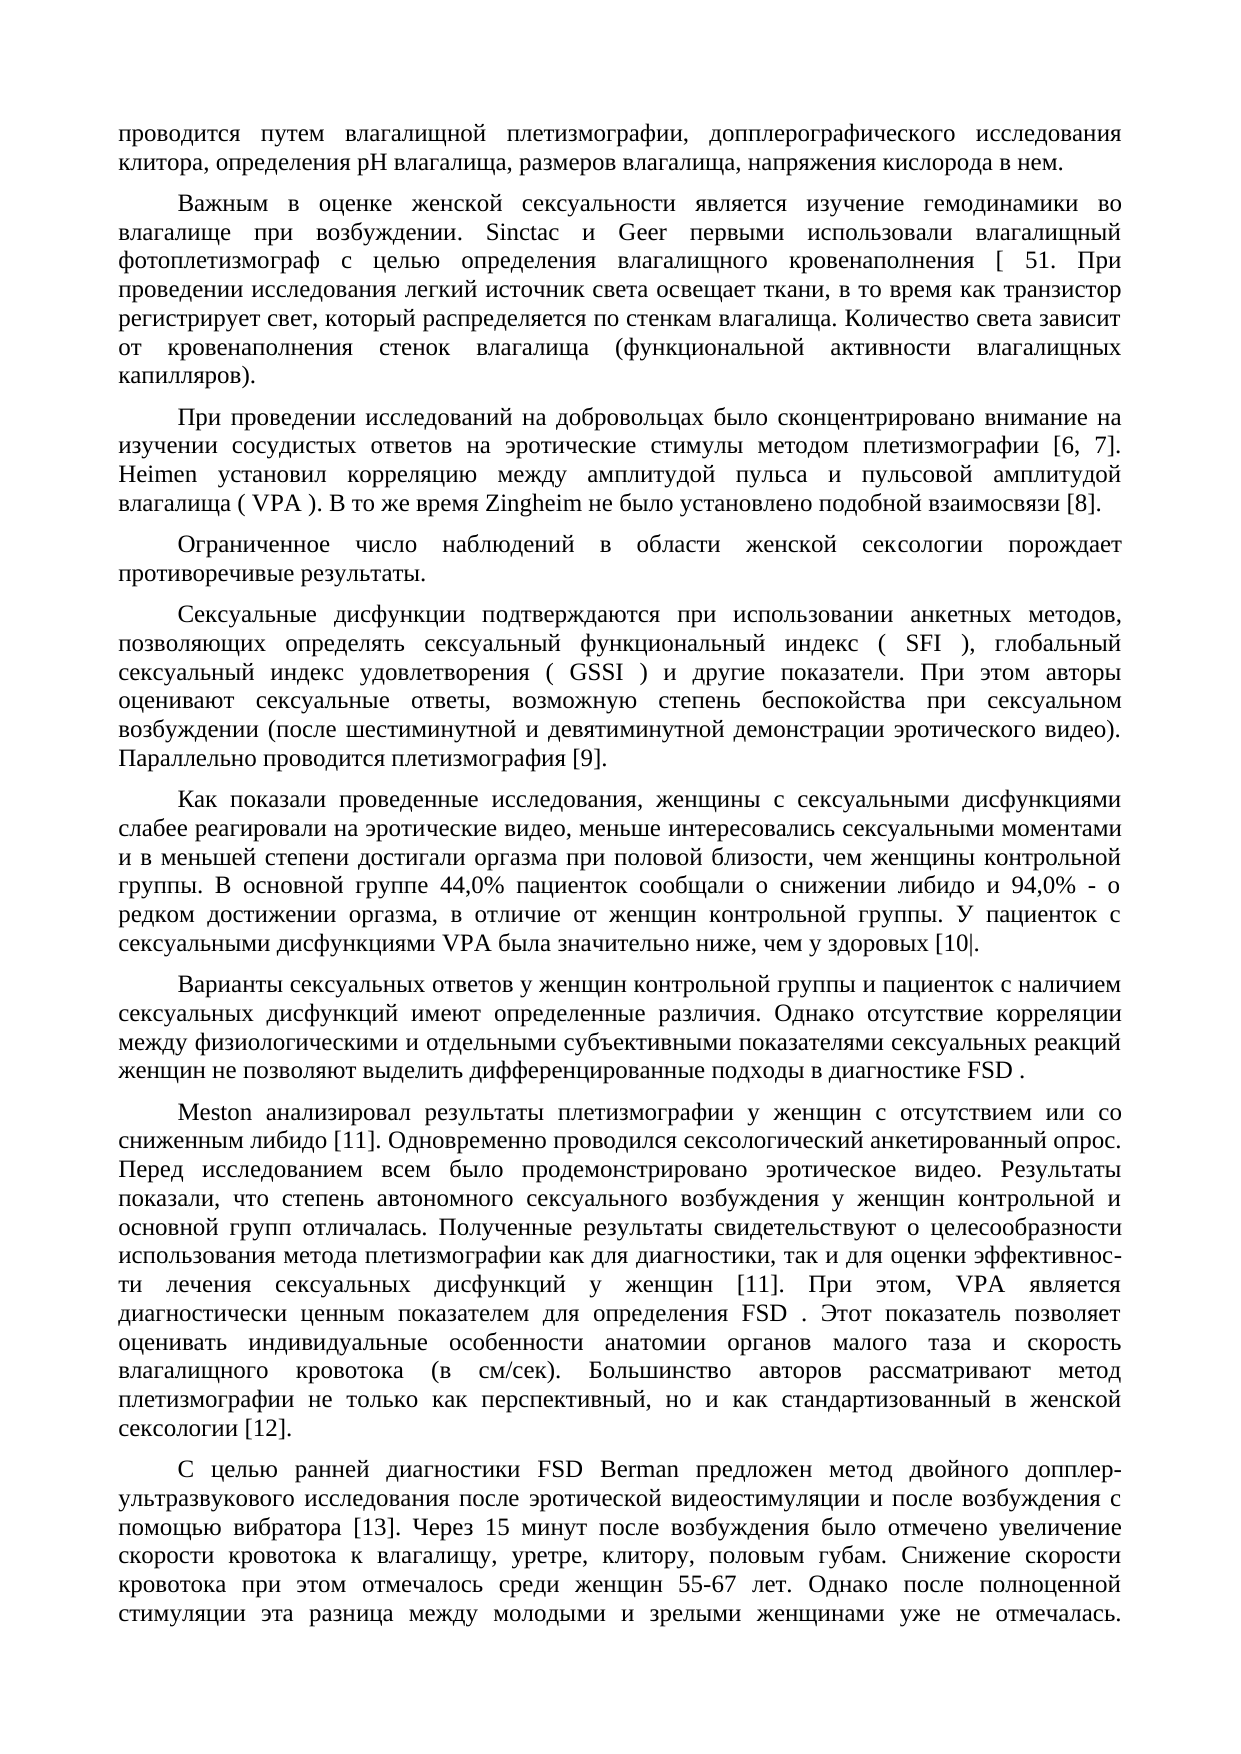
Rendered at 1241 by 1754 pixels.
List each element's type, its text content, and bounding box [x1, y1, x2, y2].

text Варианты сексуальных ответов у женщин контрольной группы и пациенток с наличием сексуальных дисфункций имеют определенные различия. Однако отсутствие корреляции между физиологическими и отдельными субъективными показателями сексуальных реакций женщин не позволяют выделить дифференцированные подходы в диагностике FSD . [118, 969, 1122, 1084]
text Ограниченное число наблюдений в области женской сексологии порождает противоречивые результаты. [118, 529, 1122, 587]
text Важным в оценке женской сексуальности является изучение гемодинамики во влагалище при возбуждении. Sinctac и Geer первыми использовали влагалищный фотоплетизмограф с целью определения влагалищного кровенаполнения [ 51. При проведении исследования легкий источник света освещает ткани, в то время как транзистор регистрирует свет, который распределяется по стенкам влагалища. Количество света зависит от кровенаполнения стенок влагалища (функциональной активности влагалищных капилляров). [118, 188, 1122, 389]
text Meston анализировал результаты плетизмографии у женщин с отсутствием или со сниженным либидо [11]. Одновременно проводился сексологический анкетированный опрос. Перед исследованием всем было продемонстрировано эротическое видео. Результаты показали, что степень автономного сексуального возбуждения у женщин контрольной и основной групп отличалась. Полученные результаты свидетельствуют о целесообразности использования метода плетизмографии как для диагностики, так и для оценки эффективности лечения сексуальных дисфункций у женщин [11]. При этом, VPA является диагностически ценным показателем для определения FSD . Этот показатель позволяет оценивать индивидуальные особенности анатомии органов малого таза и скорость влагалищного кровотока (в см/сек). Большинство авторов рассматривают метод плетизмографии не только как перспективный, но и как стандартизованный в женской сексологии [12]. [118, 1097, 1122, 1442]
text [118, 118, 1122, 176]
text Как показали проведенные исследования, женщины с сексуальными дисфункциями слабее реагировали на эротические видео, меньше интересовались сексуальными моментами и в меньшей степени достигали оргазма при половой близости, чем женщины контрольной группы. В основной группе 44,0% пациенток сообщали о снижении либидо и 94,0% - о редком достижении оргазма, в отличие от женщин контрольной группы. У пациенток с сексуальными дисфункциями VPA была значительно ниже, чем у здоровых [10|. [118, 784, 1122, 957]
text Сексуальные дисфункции подтверждаются при использовании анкетных методов, позволяющих определять сексуальный функциональный индекс ( SFI ), глобальный сексуальный индекс удовлетворения ( GSSI ) и другие показатели. При этом авторы оценивают сексуальные ответы, возможную степень беспокойства при сексуальном возбуждении (после шестиминутной и девятиминутной демонстрации эротического видео). Параллельно проводится плетизмография [9]. [118, 599, 1122, 772]
text При проведении исследований на добровольцах было сконцентрировано внимание на изучении сосудистых ответов на эротические стимулы методом плетизмографии [6, 7]. Heimen установил корреляцию между амплитудой пульса и пульсовой амплитудой влагалища ( VPA ). В то же время Zingheim не было установлено подобной взаимосвязи [8]. [118, 402, 1122, 517]
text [118, 1454, 1122, 1627]
